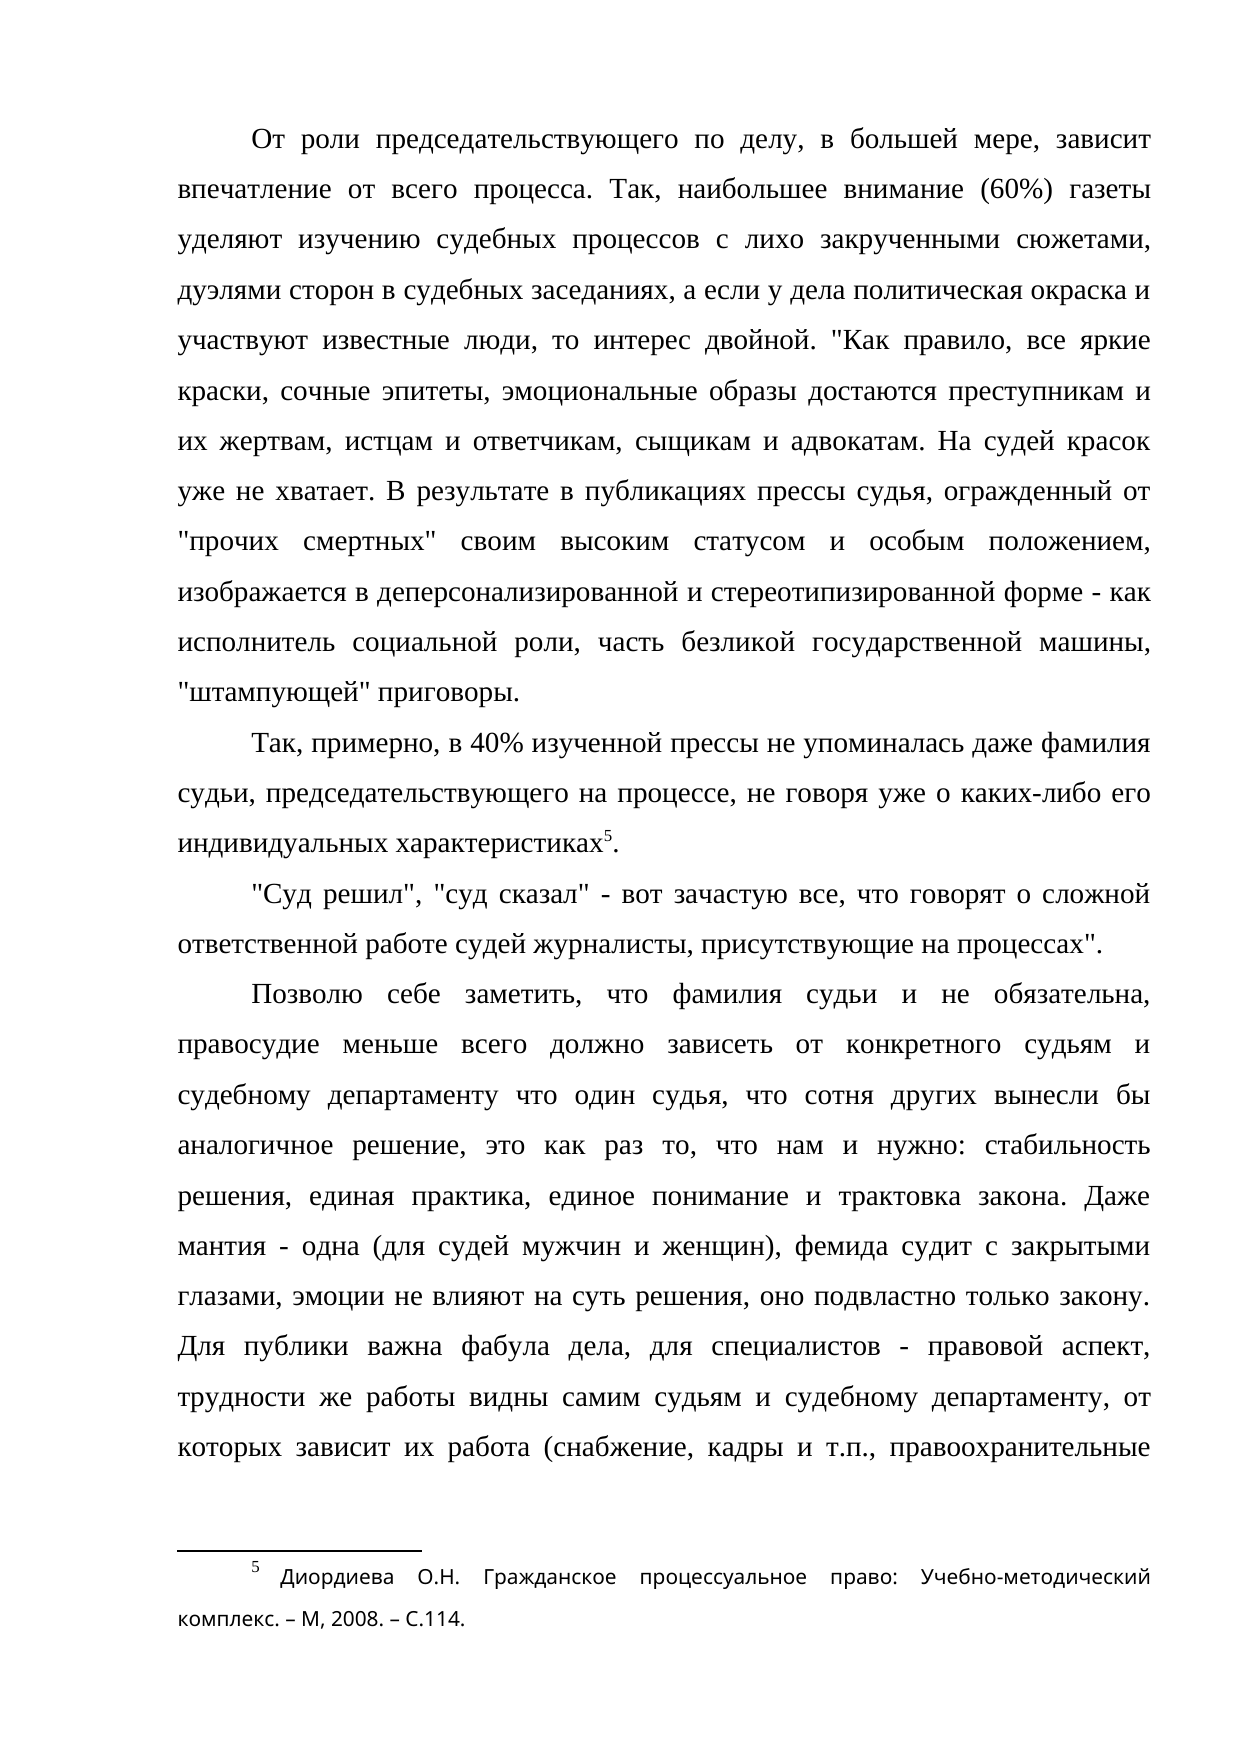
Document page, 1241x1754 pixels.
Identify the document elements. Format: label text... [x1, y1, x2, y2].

text От роли председательствующего по делу, в большей мере, зависит впечатление от всего процесса. Так, наибольшее внимание (60%) газеты уделяют изучению судебных процессов с лихо закрученными сюжетами, дуэлями сторон в судебных заседаниях, а если у дела политическая окраска и участвуют известные люди, то интерес двойной. "Как правило, все яркие краски, сочные эпитеты, эмоциональные образы достаются преступникам и их жертвам, истцам и ответчикам, сыщикам и адвокатам. На судей красок уже не хватает. В результате в публикациях прессы судья, огражденный от "прочих смертных" своим высоким статусом и особым положением, изображается в деперсонализированной и стереотипизированной форме - как исполнитель социальной роли, часть безликой государственной машины, "штампующей" приговоры. [177, 121, 1152, 708]
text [177, 976, 1152, 1463]
text Так, примерно, в 40% изученной прессы не упоминалась даже фамилия судьи, председательствующего на процессе, не говоря уже о каких-либо его индивидуальных характеристиках. [177, 725, 1152, 859]
text "Суд решил", "суд сказал" - вот зачастую все, что говорят о сложной ответственной работе судей журналисты, присутствующие на процессах". [177, 876, 1152, 959]
